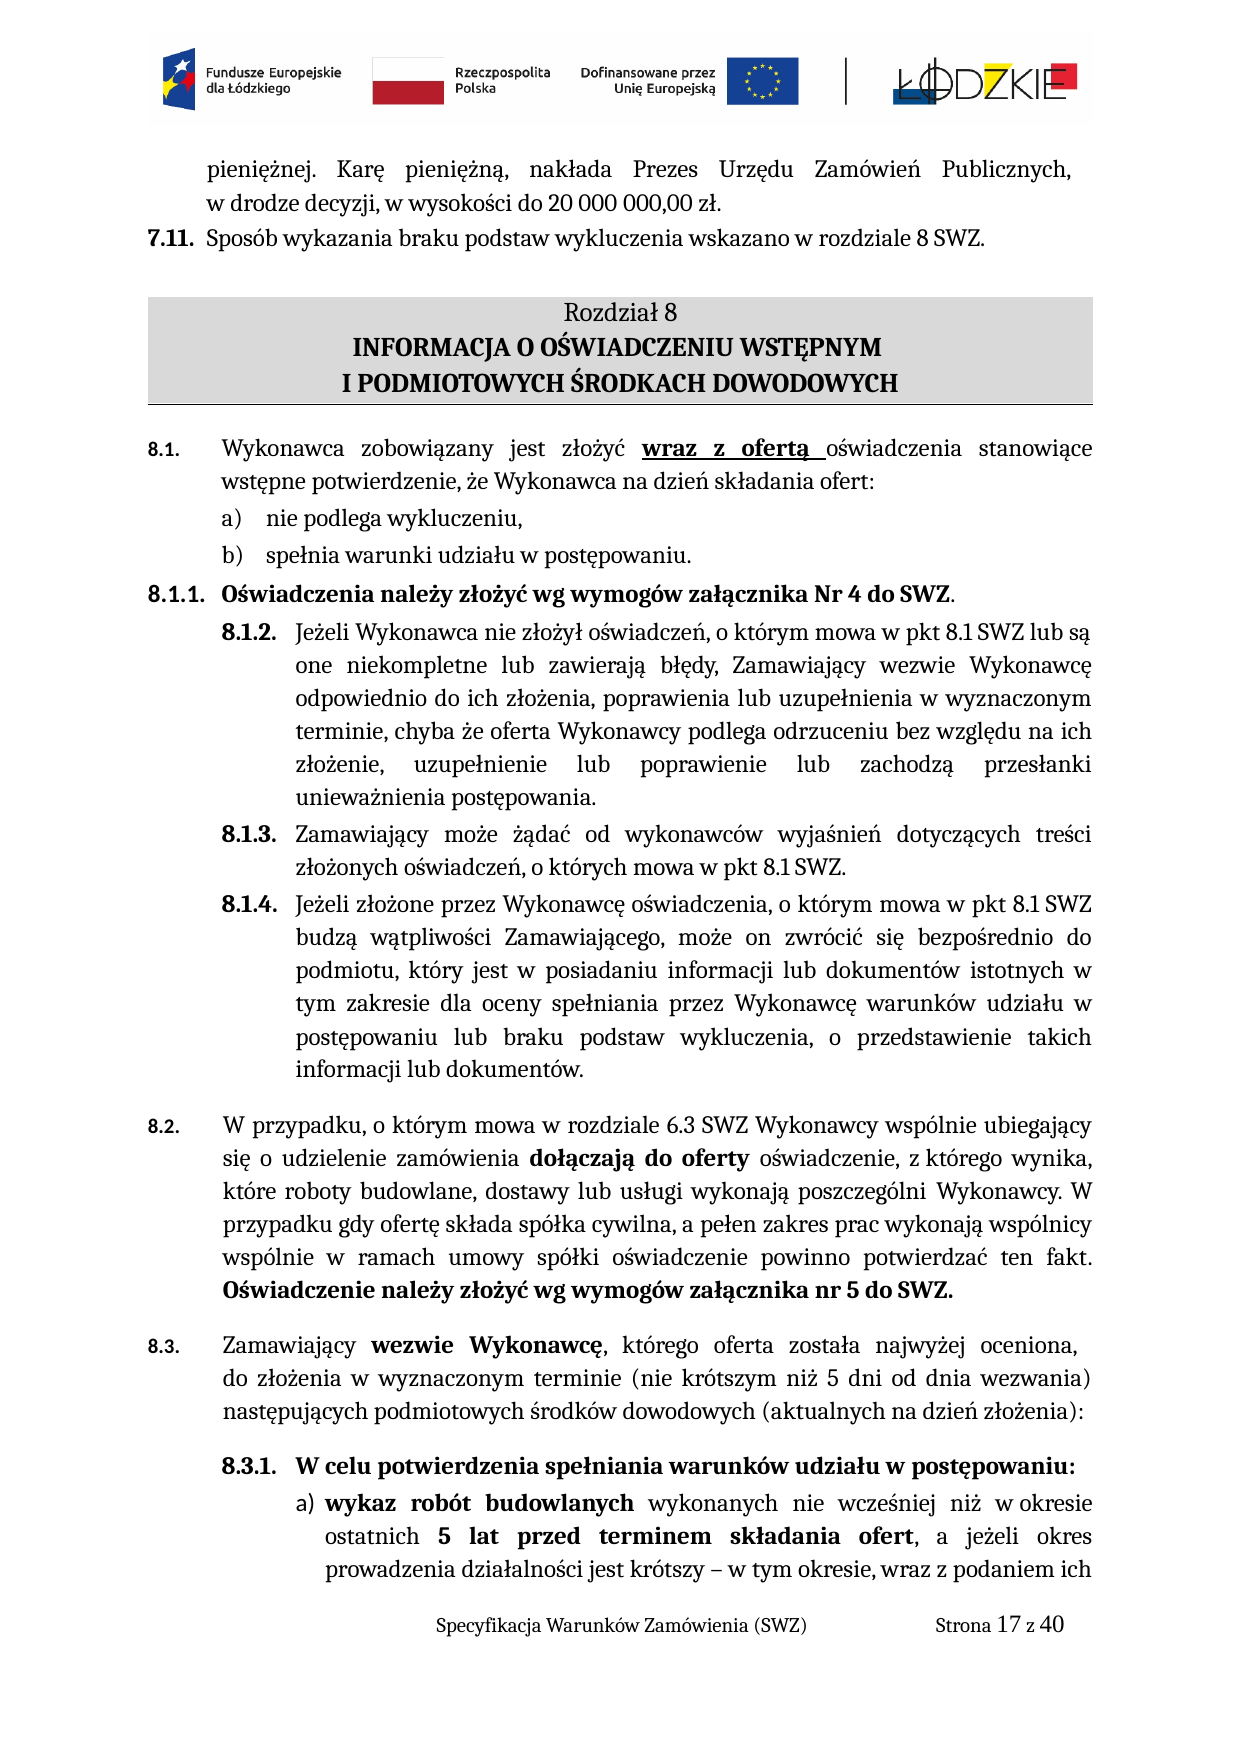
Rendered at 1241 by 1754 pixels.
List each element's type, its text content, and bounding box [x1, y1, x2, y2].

list Jeżeli złożone przez Wykonawcę oświadczenia, o którym mowa w pkt 8.1 SWZ budzą wątpliwości Zamawiającego, może on zwrócić się bezpośrednio do podmiotu, który jest w posiadaniu informacji lub dokumentów istotnych w tym zakresie dla oceny spełniania przez Wykonawcę warunków udziału w postępowaniu lub braku podstaw wykluczenia, o przedstawienie takich informacji lub dokumentów. [221, 890, 1093, 1084]
list Zamawiający wezwie Wykonawcę, którego oferta została najwyżej oceniona, do złożenia w wyznaczonym terminie (nie krótszym niż 5 dni od dnia wezwania) następujących podmiotowych środków dowodowych (aktualnych na dzień złożenia): [148, 1331, 1093, 1426]
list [148, 155, 1093, 218]
list Oświadczenia należy złożyć wg wymogów załącznika Nr 4 do SWZ. [148, 579, 1093, 609]
list Jeżeli Wykonawca nie złożył oświadczeń, o którym mowa w pkt 8.1 SWZ lub są one niekompletne lub zawierają błędy, Zamawiający wezwie Wykonawcę odpowiednio do ich złożenia, poprawienia lub uzupełnienia w wyznaczonym terminie, chyba że oferta Wykonawcy podlega odrzuceniu bez względu na ich złożenie, uzupełnienie lub poprawienie lub zachodzą przesłanki unieważnienia postępowania. [221, 618, 1093, 812]
list W przypadku, o którym mowa w rozdziale 6.3 SWZ Wykonawcy wspólnie ubiegający się o udzielenie zamówienia dołączają do oferty oświadczenie, z którego wynika, które roboty budowlane, dostawy lub usługi wykonają poszczególni Wykonawcy. W przypadku gdy ofertę składa spółka cywilna, a pełen zakres prac wykonają wspólnicy wspólnie w ramach umowy spółki oświadczenie powinno potwierdzać ten fakt. Oświadczenie należy złożyć wg wymogów załącznika nr 5 do SWZ. [148, 1111, 1093, 1304]
list Wykonawca zobowiązany jest złożyć wraz z ofertą oświadczenia stanowiące wstępne potwierdzenie, że Wykonawca na dzień składania ofert: [148, 434, 1093, 496]
list nie podlega wykluczeniu, [221, 504, 1093, 533]
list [295, 1487, 1093, 1583]
list W celu potwierdzenia spełniania warunków udziału w postępowaniu: [221, 1452, 1093, 1481]
list spełnia warunki udziału w postępowaniu. [221, 541, 1093, 570]
list Zamawiający może żądać od wykonawców wyjaśnień dotyczących treści złożonych oświadczeń, o których mowa w pkt 8.1 SWZ. [221, 820, 1093, 882]
picture [147, 32, 1093, 126]
table_header Rozdział 8 INFORMACJA O OŚWIADCZENIU WSTĘPNYM I PODMIOTOWYCH ŚRODKACH DOWODOWYCH [148, 297, 1093, 403]
list Sposób wykazania braku podstaw wykluczenia wskazano w rozdziale 8 SWZ. [148, 224, 1093, 252]
